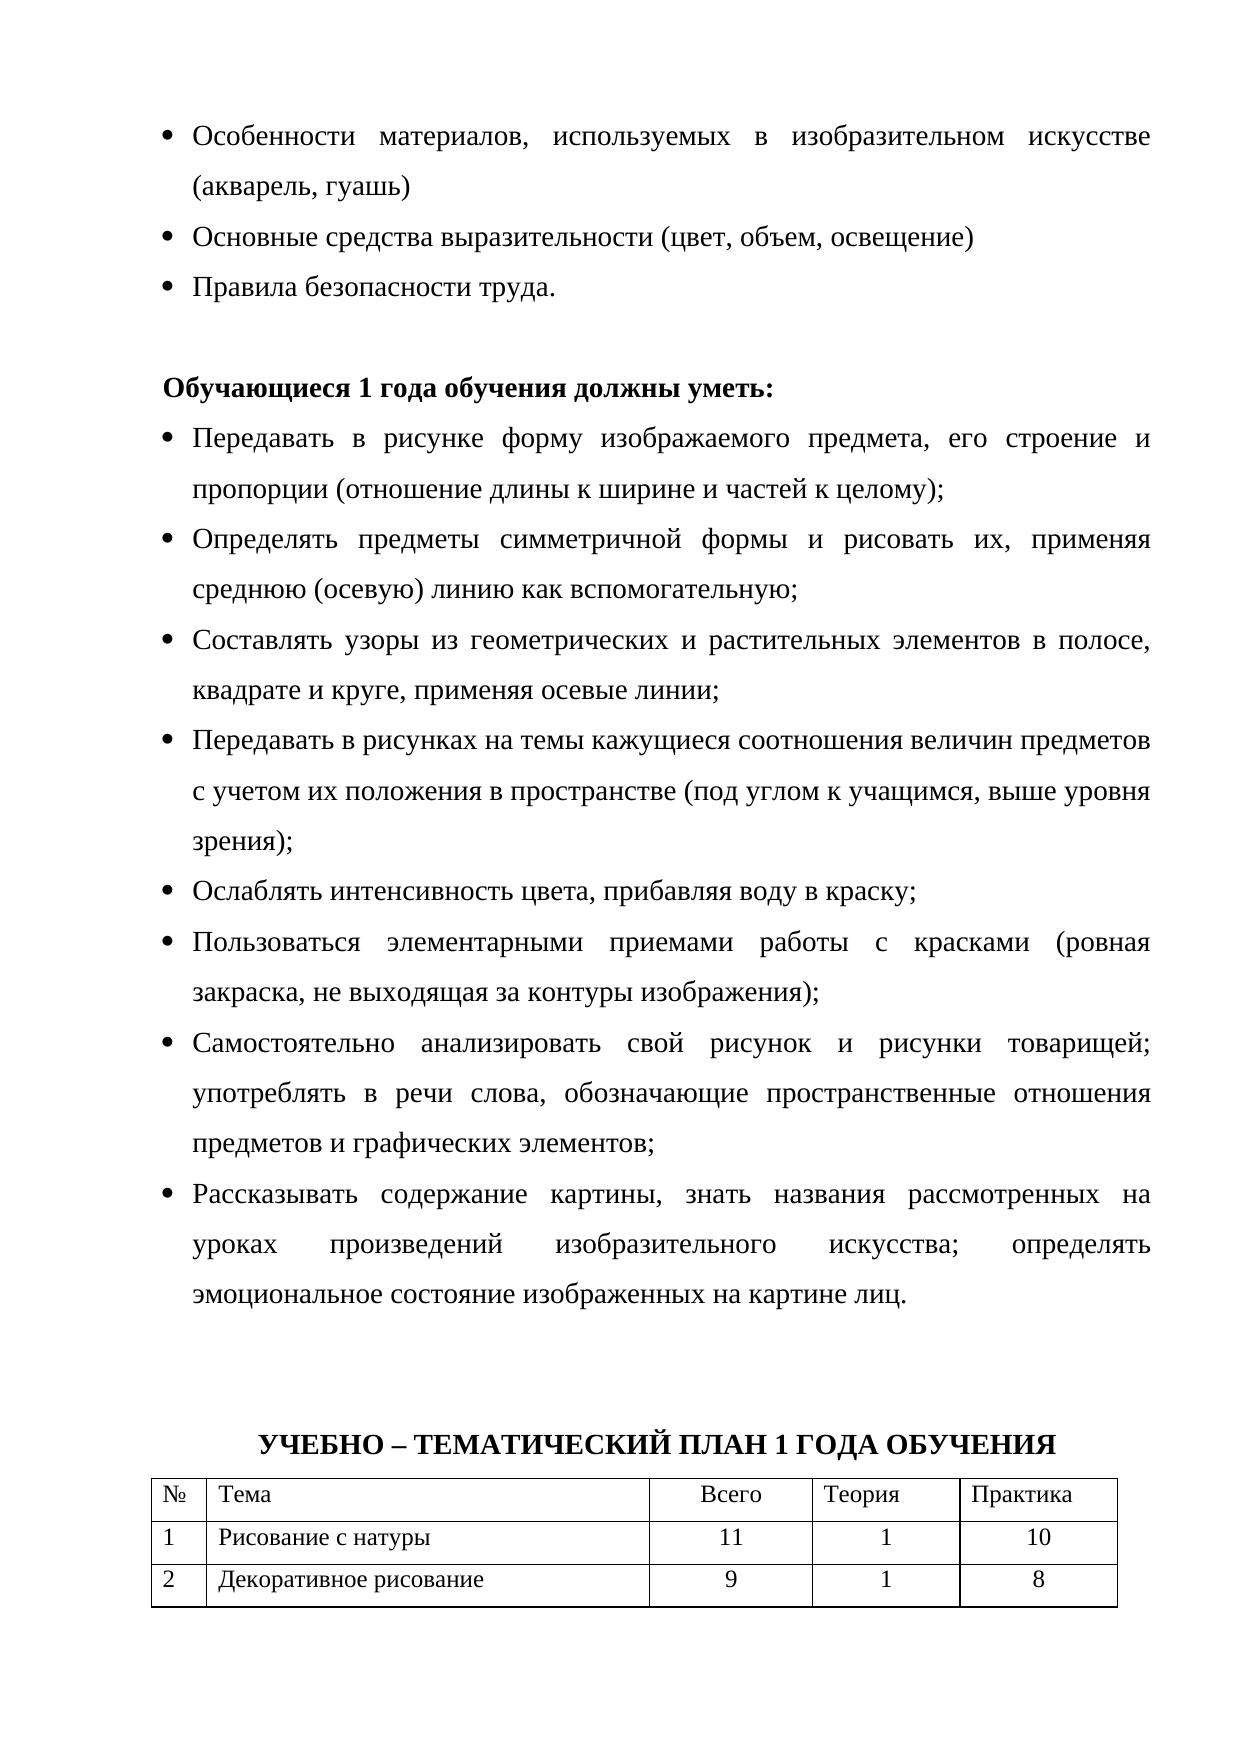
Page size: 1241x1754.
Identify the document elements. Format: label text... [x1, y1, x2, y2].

table_header № [152, 1479, 206, 1521]
table_header Теория [813, 1479, 959, 1521]
table_cell 1 [152, 1522, 206, 1563]
list Рассказывать содержание картины, знать названия рассмотренных на уроках произведений изобразительного искусства; определять эмоциональное состояние изображенных на картине лиц. [162, 1176, 1152, 1310]
list Составлять узоры из геометрических и растительных элементов в полосе, квадрате и круге, применяя осевые линии; [162, 622, 1152, 706]
list Правила безопасности труда. [162, 269, 1152, 303]
table_cell Рисование с натуры [207, 1522, 649, 1563]
table_cell 1 [813, 1565, 959, 1606]
list Ослаблять интенсивность цвета, прибавляя воду в краску; [162, 873, 1152, 907]
table_cell 10 [961, 1522, 1117, 1563]
table_header Тема [207, 1479, 649, 1521]
table_cell 1 [813, 1522, 959, 1563]
list Самостоятельно анализировать свой рисунок и рисунки товарищей; употреблять в речи слова, обозначающие пространственные отношения предметов и графических элементов; [162, 1025, 1152, 1159]
text УЧЕБНО – ТЕМАТИЧЕСКИЙ ПЛАН 1 ГОДА ОБУЧЕНИЯ [162, 1427, 1152, 1461]
list Передавать в рисунке форму изображаемого предмета, его строение и пропорции (отношение длины к ширине и частей к целому); [162, 420, 1152, 504]
table_header Всего [650, 1479, 812, 1521]
table_cell 8 [961, 1565, 1117, 1606]
list Особенности материалов, используемых в изобразительном искусстве (акварель, гуашь) [162, 118, 1152, 202]
table_cell 11 [650, 1522, 812, 1563]
table_cell Декоративное рисование [207, 1565, 649, 1606]
list Передавать в рисунках на темы кажущиеся соотношения величин предметов с учетом их положения в пространстве (под углом к учащимся, выше уровня зрения); [162, 722, 1152, 857]
list Обучающиеся 1 года обучения должны уметь: [162, 370, 1152, 403]
list Пользоваться элементарными приемами работы с красками (ровная закраска, не выходящая за контуры изображения); [162, 924, 1152, 1008]
list Основные средства выразительности (цвет, объем, освещение) [162, 219, 1152, 252]
table_cell 2 [152, 1565, 206, 1606]
table_cell 9 [650, 1565, 812, 1606]
list Определять предметы симметричной формы и рисовать их, применяя среднюю (осевую) линию как вспомогательную; [162, 521, 1152, 605]
table_header Практика [961, 1479, 1117, 1521]
